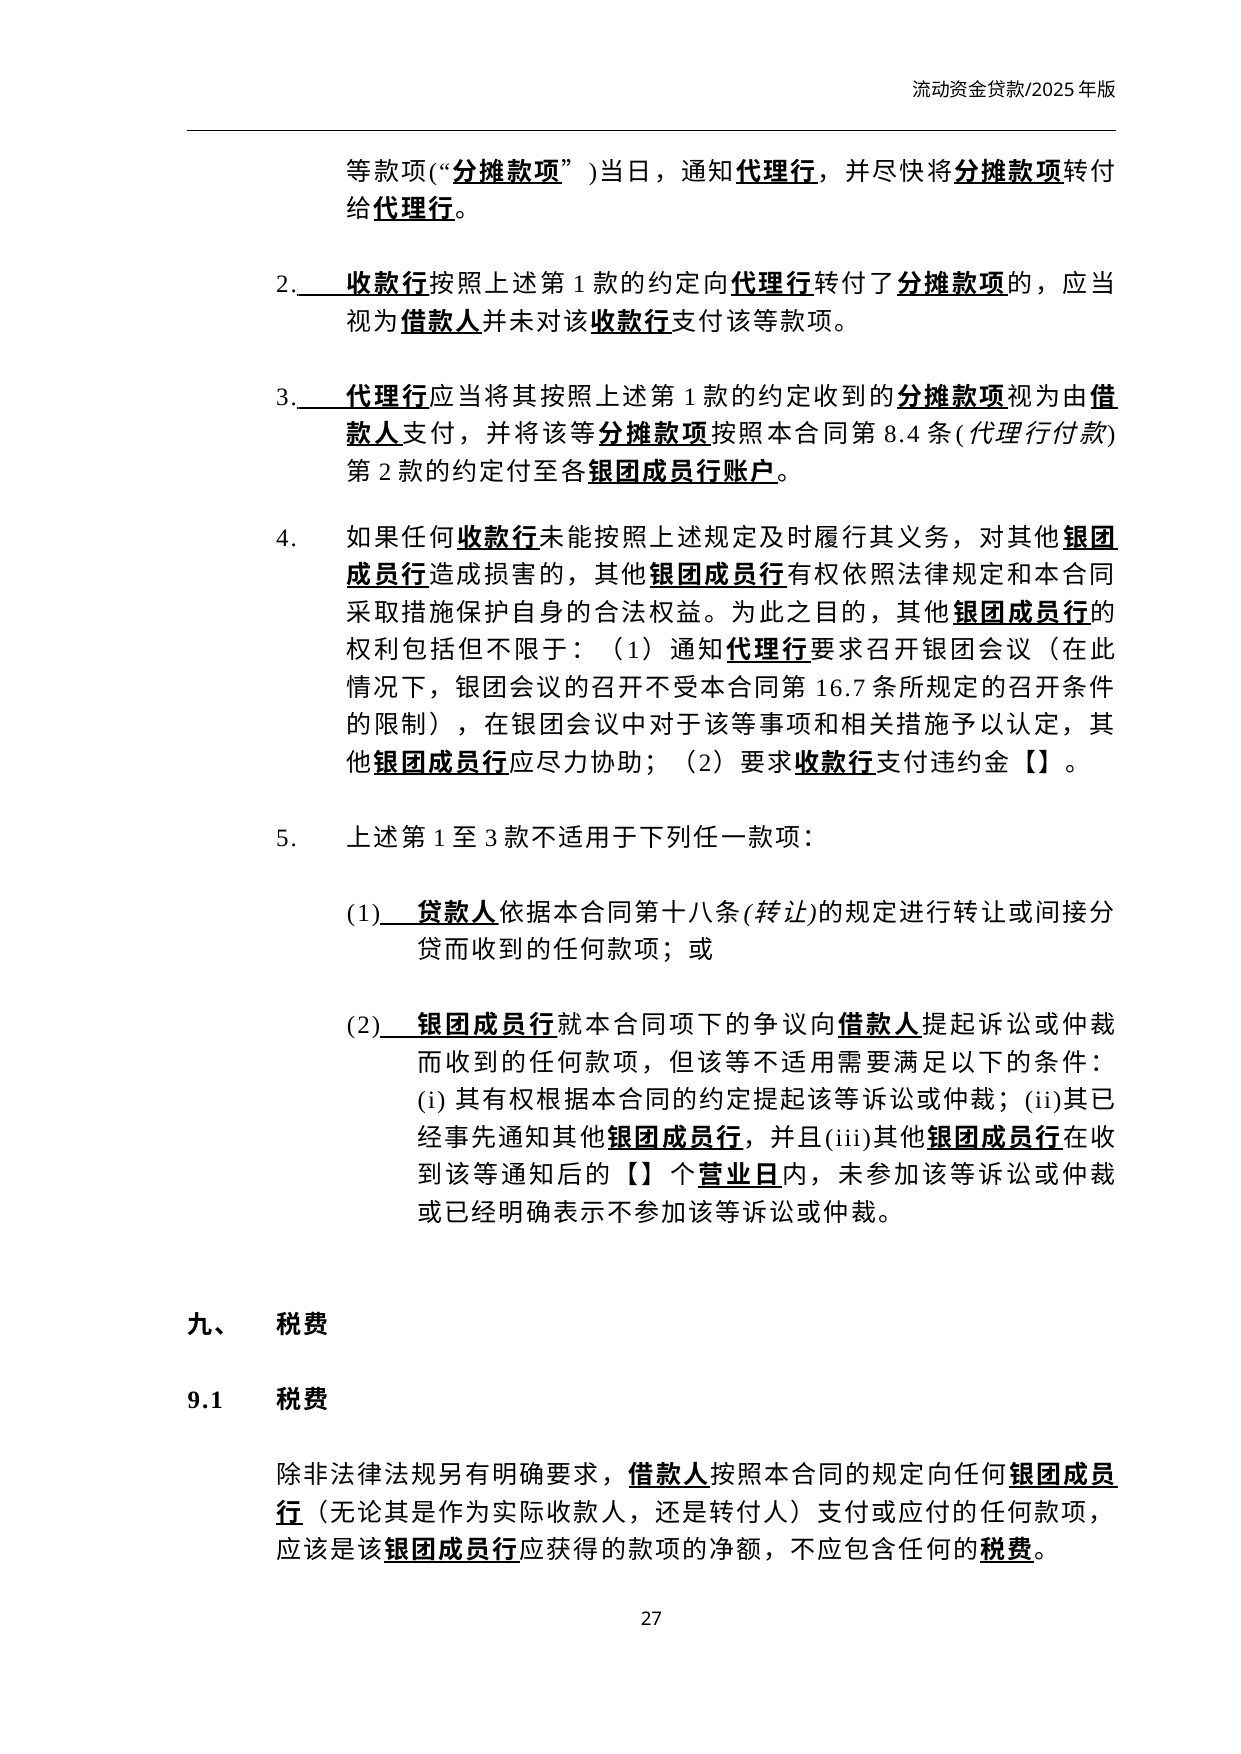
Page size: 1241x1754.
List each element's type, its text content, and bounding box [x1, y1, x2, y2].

list 贷款人依据本合同第十八条(转让)的规定进行转让或间接分贷而收到的任何款项；或 [347, 891, 1116, 966]
text 除非法律法规另有明确要求，借款人按照本合同的规定向任何银团成员行（无论其是作为实际收款人，还是转付人）支付或应付的任何款项，应该是该银团成员行应获得的款项的净额，不应包含任何的税费。 [276, 1454, 1116, 1566]
text 九、 税费 [187, 1304, 1116, 1341]
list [276, 150, 1116, 225]
list 代理行应当将其按照上述第1款的约定收到的分摊款项视为由借款人支付，并将该等分摊款项按照本合同第8.4条(代理行付款)第2款的约定付至各银团成员行账户。 [276, 375, 1116, 487]
list 上述第1至3款不适用于下列任一款项： [276, 816, 1116, 854]
list 税费 [187, 1379, 1116, 1416]
list 如果任何收款行未能按照上述规定及时履行其义务，对其他银团成员行造成损害的，其他银团成员行有权依照法律规定和本合同采取措施保护自身的合法权益。为此之目的，其他银团成员行的权利包括但不限于：（1）通知代理行要求召开银团会议（在此情况下，银团会议的召开不受本合同第16.7条所规定的召开条件的限制），在银团会议中对于该等事项和相关措施予以认定，其他银团成员行应尽力协助；（2）要求收款行支付违约金【】。 [276, 516, 1116, 779]
list 银团成员行就本合同项下的争议向借款人提起诉讼或仲裁而收到的任何款项，但该等不适用需要满足以下的条件：(i) 其有权根据本合同的约定提起该等诉讼或仲裁；(ii)其已经事先通知其他银团成员行，并且(iii)其他银团成员行在收到该等通知后的【】个营业日内，未参加该等诉讼或仲裁或已经明确表示不参加该等诉讼或仲裁。 [347, 1004, 1116, 1229]
list 收款行按照上述第1款的约定向代理行转付了分摊款项的，应当视为借款人并未对该收款行支付该等款项。 [276, 262, 1116, 337]
